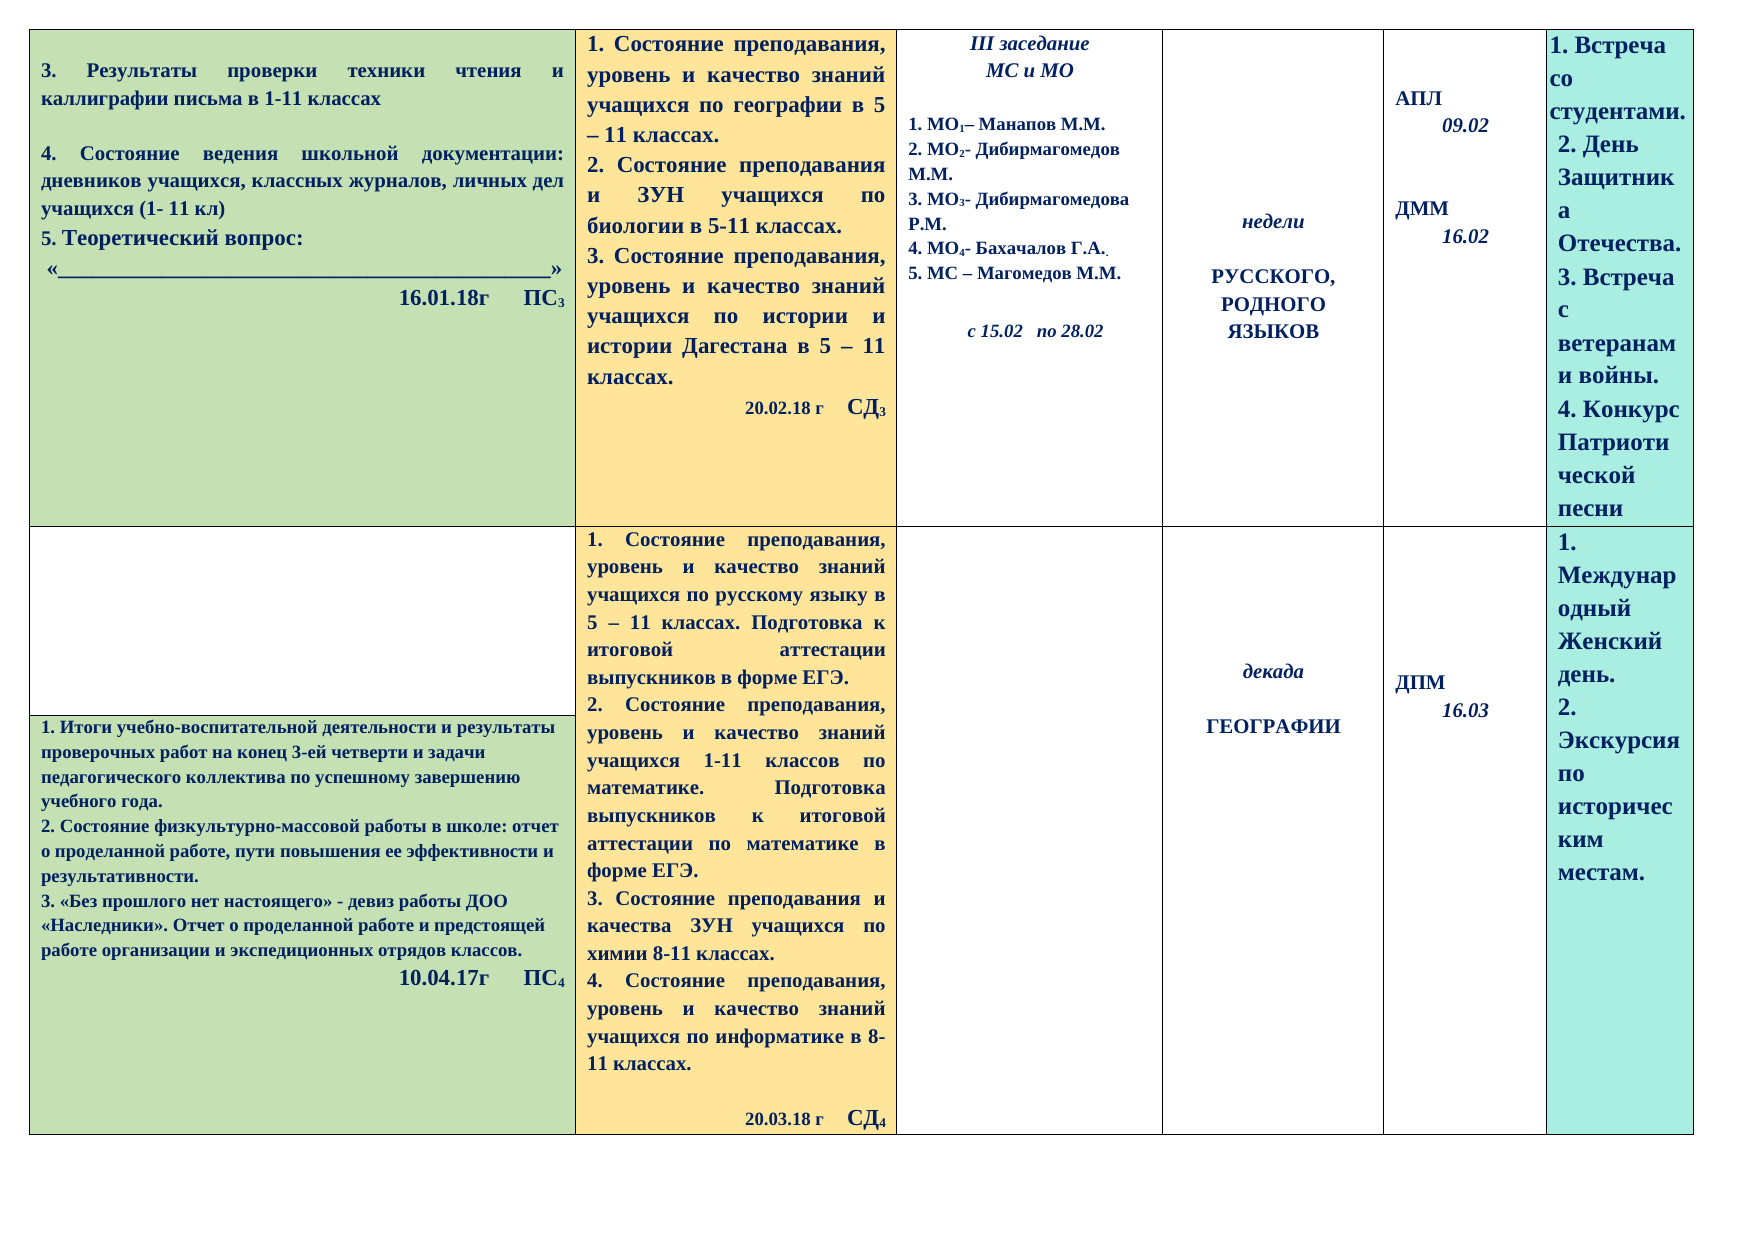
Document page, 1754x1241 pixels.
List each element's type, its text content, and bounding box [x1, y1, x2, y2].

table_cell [30, 30, 575, 526]
table_cell 1. Состояние преподавания, уровень и качество знаний учащихся по русскому языку в 5 – 11 классах. Подготовка к итоговой аттестации выпускников в форме ЕГЭ. 2. Состояние преподавания, уровень и качество знаний учащихся 1-11 классов по математике. Подготовка выпускников к итоговой аттестации по математике в форме ЕГЭ. 3. Состояние преподавания и качества ЗУН учащихся по химии 8-11 классах. 4. Состояние преподавания, уровень и качество знаний учащихся по информатике в 8-11 классах. 20.03.18 г СД4 [576, 527, 896, 1134]
table_cell АПЛ 09.02 ДММ 16.02 [1384, 30, 1546, 526]
table_cell 1. Международный Женский день. 2. Экскурсия по историческим местам. [1547, 527, 1693, 1134]
table_cell [897, 527, 1162, 1134]
table_cell 1. Встреча со студентами. 2. День Защитника Отечества. 3. Встреча с ветеранами войны. 4. Конкурс Патриотической песни [1547, 30, 1693, 526]
table_cell декада ГЕОГРАФИИ [1163, 527, 1383, 1134]
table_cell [30, 716, 575, 1134]
table_cell недели РУССКОГО, РОДНОГО ЯЗЫКОВ [1163, 30, 1383, 526]
table_cell ДПМ 16.03 [1384, 527, 1546, 1134]
table_cell III заседание МС и МО 1. МО1– Манапов М.М. 2. МО2- Дибирмагомедов М.М. 3. МО3- Дибирмагомедова Р.М. 4. МО4- Бахачалов Г.А.. 5. МС – Магомедов М.М. с 15.02 по 28.02 [897, 30, 1162, 526]
table_cell [30, 527, 575, 715]
table_cell 1. Состояние преподавания, уровень и качество знаний учащихся по географии в 5 – 11 классах. 2. Состояние преподавания и ЗУН учащихся по биологии в 5-11 классах. 3. Состояние преподавания, уровень и качество знаний учащихся по истории и истории Дагестана в 5 – 11 классах. 20.02.18 г СД3 [576, 30, 896, 526]
